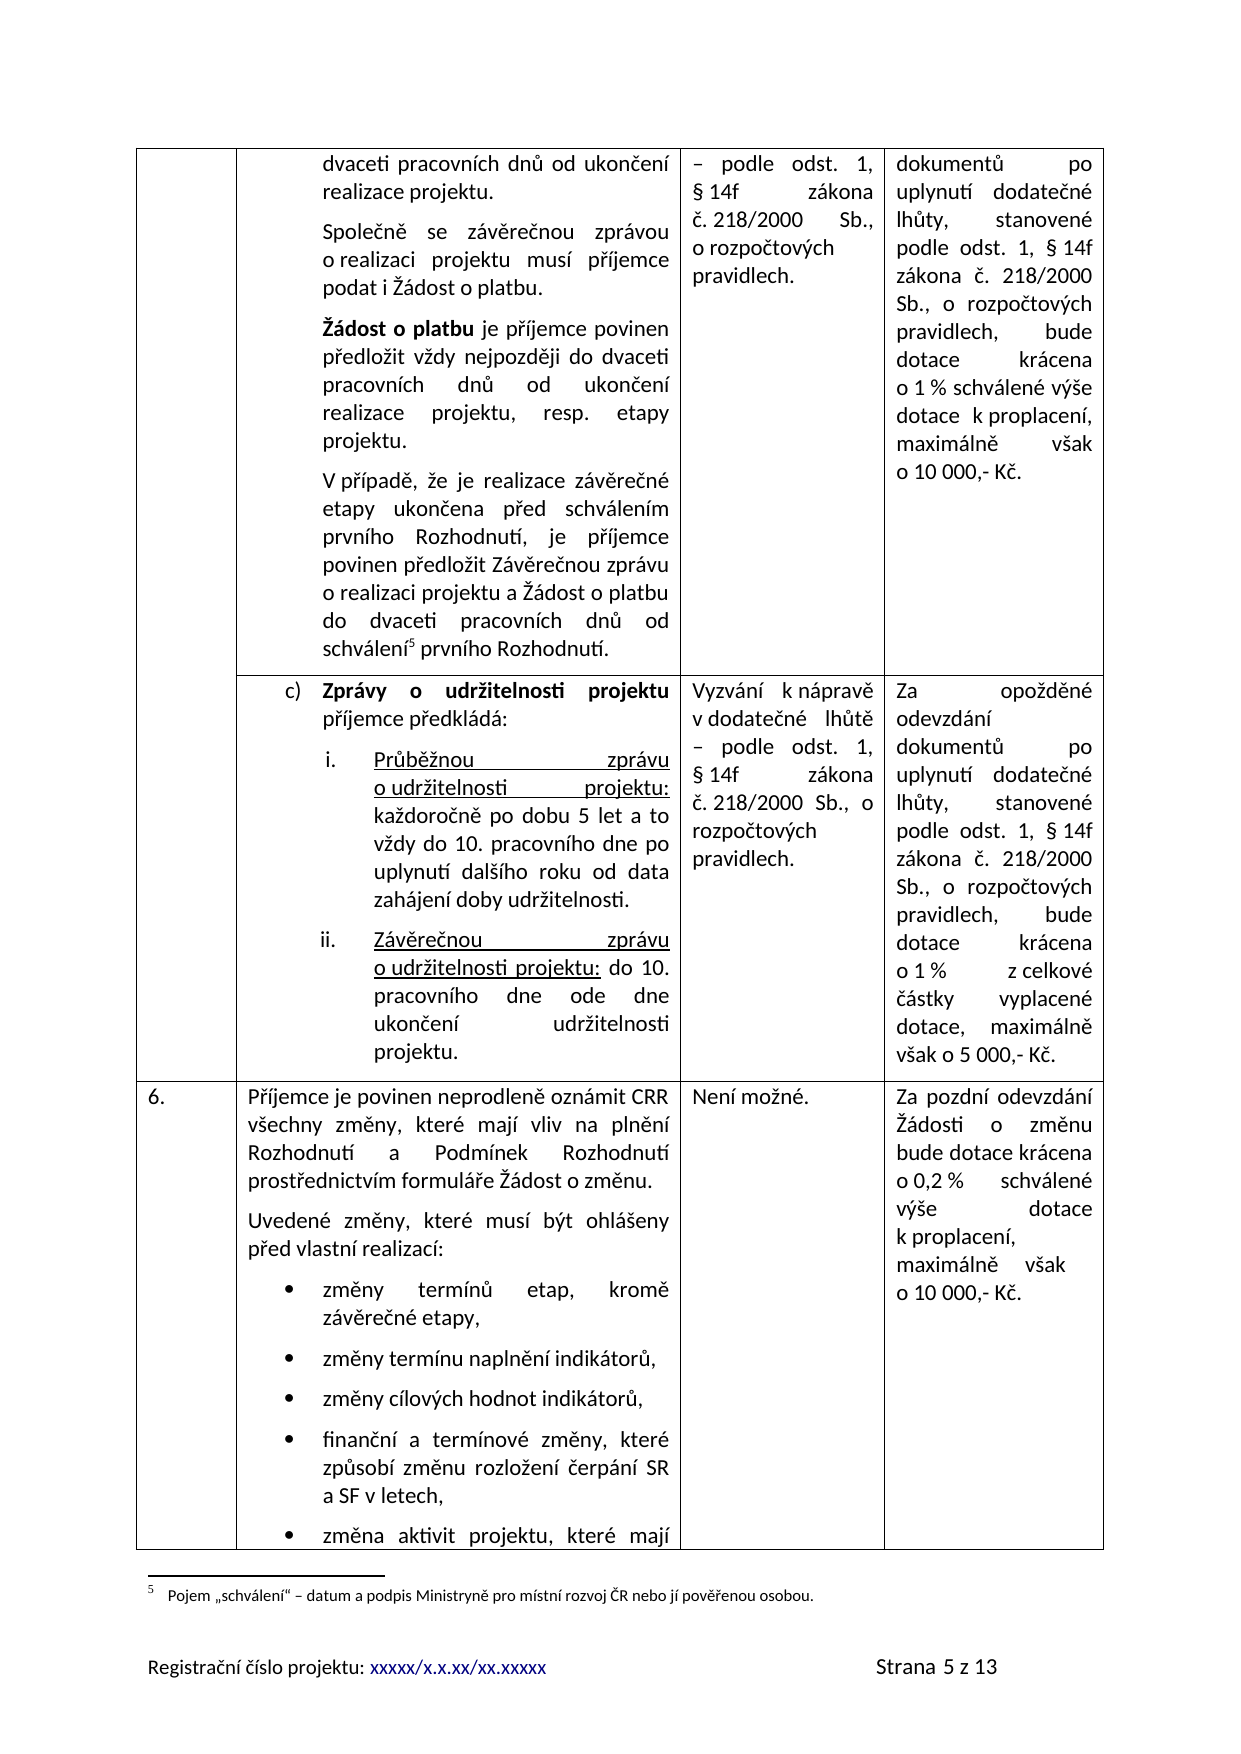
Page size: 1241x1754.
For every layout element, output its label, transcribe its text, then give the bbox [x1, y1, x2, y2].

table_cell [237, 1082, 680, 1549]
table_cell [237, 149, 680, 675]
table_cell Zprávy o udržitelnosti projektu příjemce předkládá: Průběžnou zprávu o udržitelnosti projektu: každoročně po dobu 5 let a to vždy do 10. pracovního dne po uplynutí dalšího roku od data zahájení doby udržitelnosti. Závěrečnou zprávu o udržitelnosti projektu: do 10. pracovního dne ode dne ukončení udržitelnosti projektu. [237, 676, 680, 1081]
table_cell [885, 149, 1103, 675]
table_cell Vyzvání k nápravě v dodatečné lhůtě – podle odst. 1, § 14f zákona č. 218/2000 Sb., o rozpočtových pravidlech. [681, 676, 884, 1081]
table_cell 6. [137, 1082, 236, 1549]
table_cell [885, 1082, 1103, 1549]
table_cell Za opožděné odevzdání dokumentů po uplynutí dodatečné lhůty, stanovené podle odst. 1, § 14f zákona č. 218/2000 Sb., o rozpočtových pravidlech, bude dotace krácena o 1 % z celkové částky vyplacené dotace, maximálně však o 5 000,- Kč. [885, 676, 1103, 1081]
table_cell Není možné. [681, 1082, 884, 1549]
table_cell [681, 149, 884, 675]
